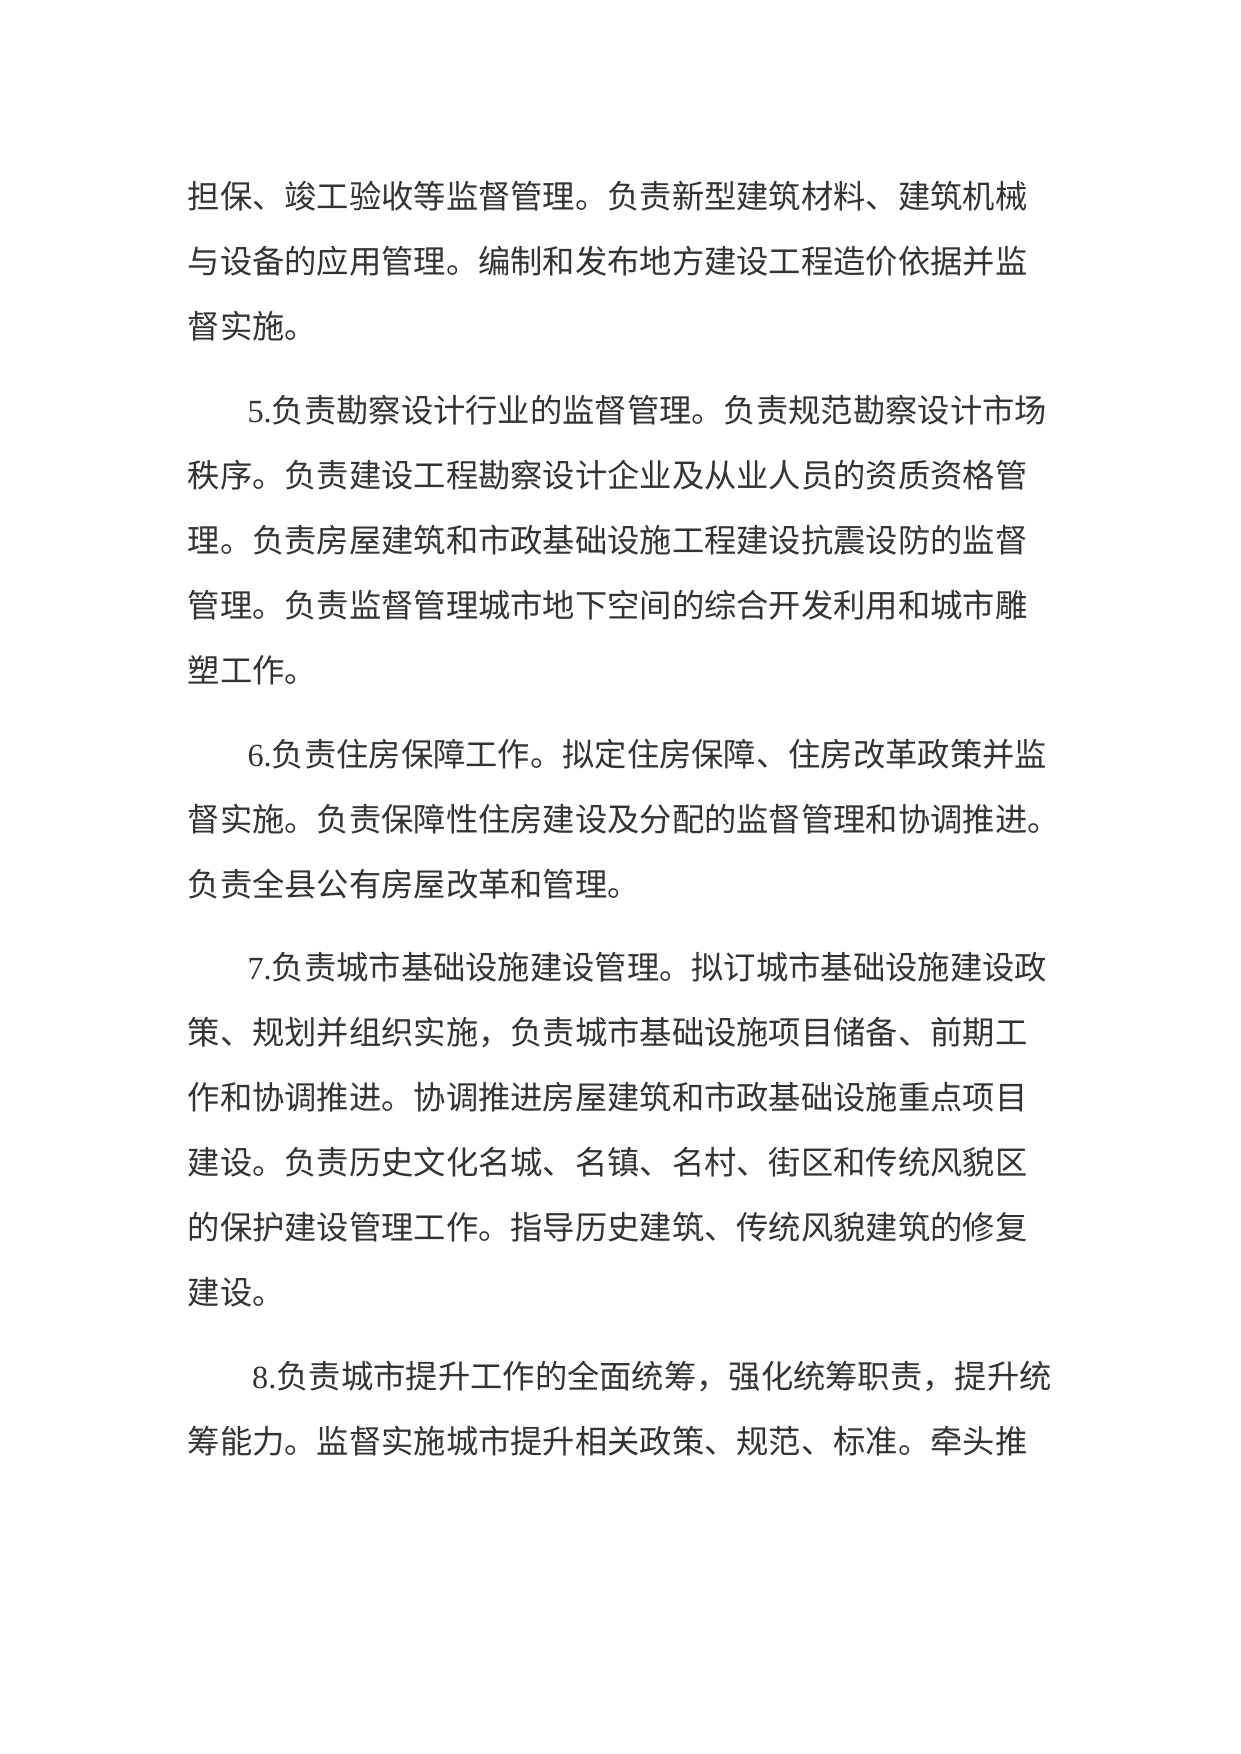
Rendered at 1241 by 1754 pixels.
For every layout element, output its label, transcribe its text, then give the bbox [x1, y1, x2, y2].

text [187, 1342, 1053, 1472]
text 7.负责城市基础设施建设管理。拟订城市基础设施建设政策、规划并组织实施，负责城市基础设施项目储备、前期工作和协调推进。协调推进房屋建筑和市政基础设施重点项目建设。负责历史文化名城、名镇、名村、街区和传统风貌区的保护建设管理工作。指导历史建筑、传统风貌建筑的修复建设。 [187, 933, 1053, 1323]
text 6.负责住房保障工作。拟定住房保障、住房改革政策并监督实施。负责保障性住房建设及分配的监督管理和协调推进。负责全县公有房屋改革和管理。 [187, 719, 1053, 914]
text 5.负责勘察设计行业的监督管理。负责规范勘察设计市场秩序。负责建设工程勘察设计企业及从业人员的资质资格管理。负责房屋建筑和市政基础设施工程建设抗震设防的监督管理。负责监督管理城市地下空间的综合开发利用和城市雕塑工作。 [187, 376, 1053, 701]
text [187, 162, 1053, 357]
